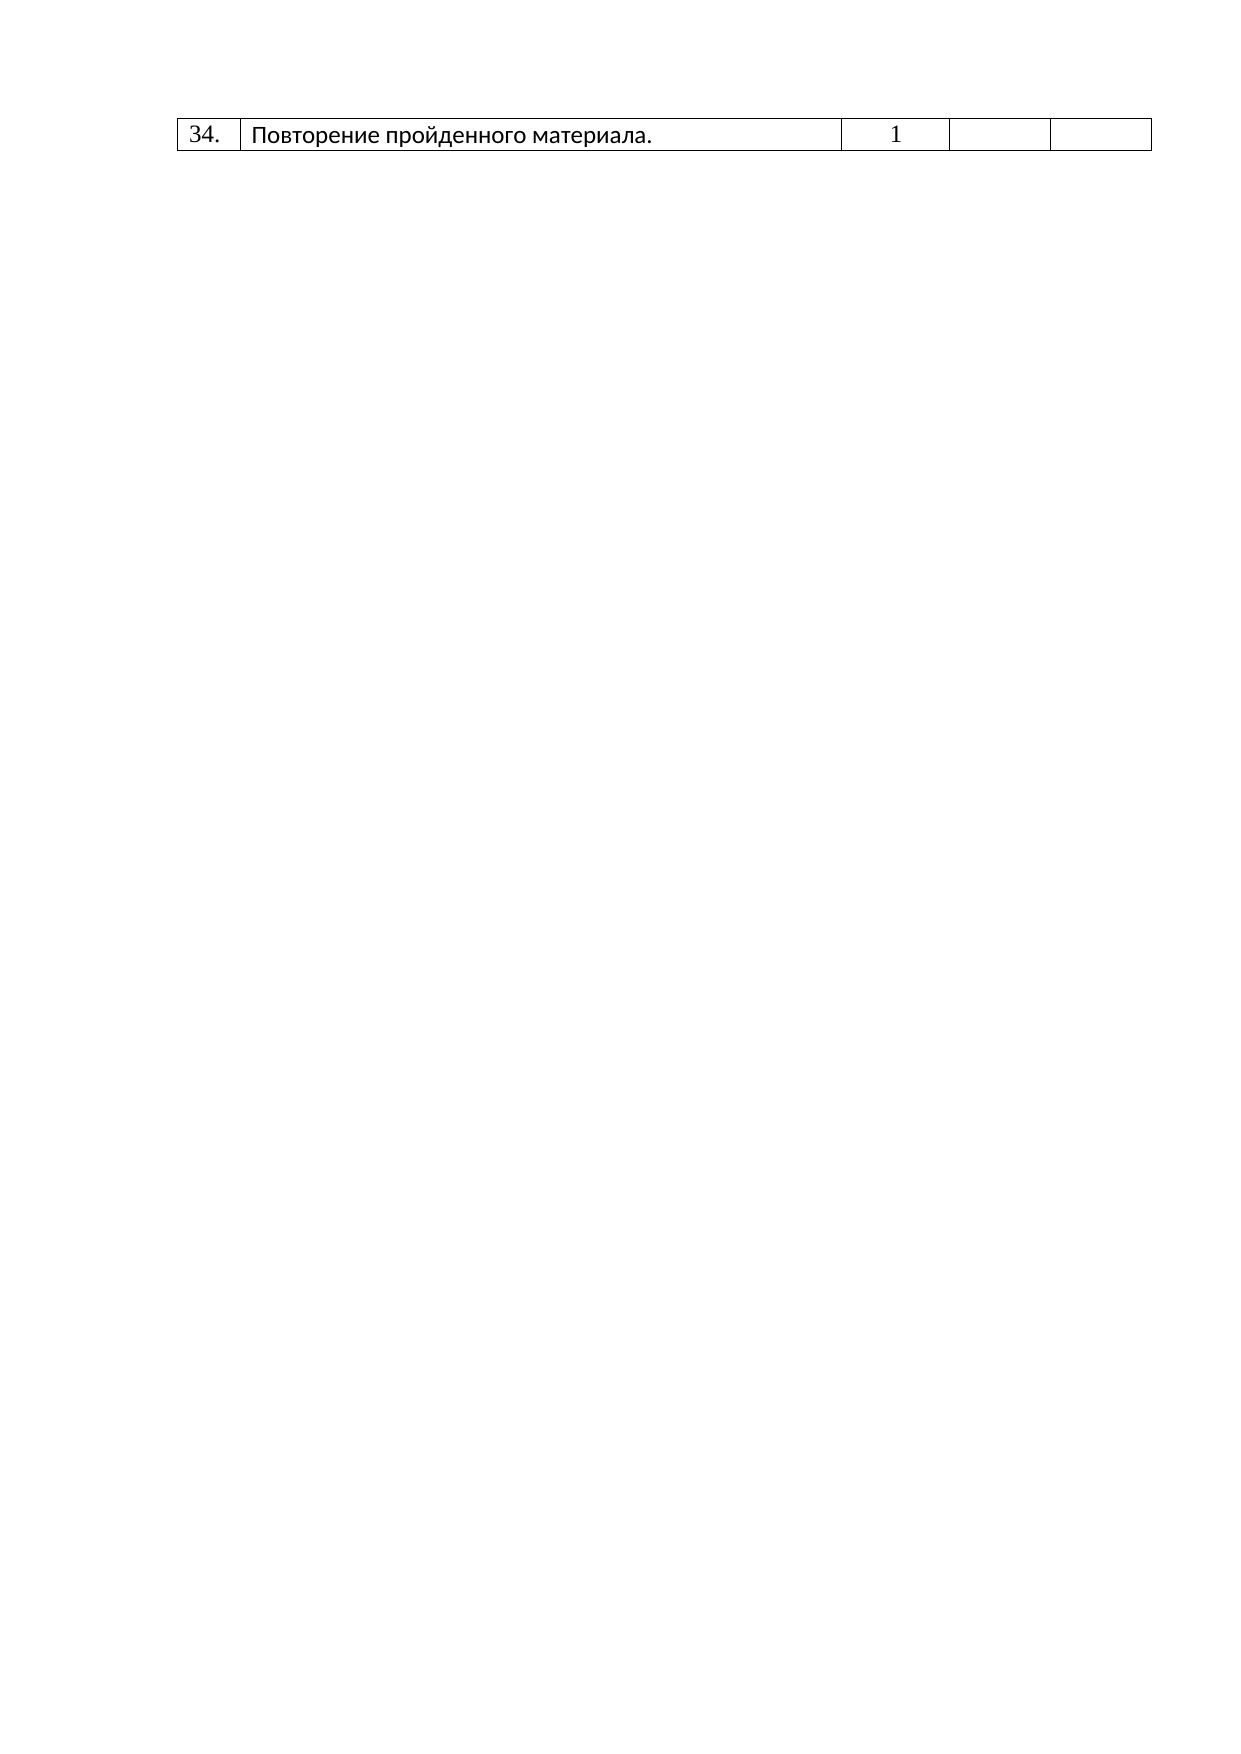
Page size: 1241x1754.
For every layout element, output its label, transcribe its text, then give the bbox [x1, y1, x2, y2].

table_cell Повторение пройденного материала. [241, 119, 841, 150]
table_cell 34. [178, 119, 240, 150]
table_cell 1 [842, 119, 949, 150]
table_cell [1051, 119, 1151, 150]
table_cell [950, 119, 1050, 150]
